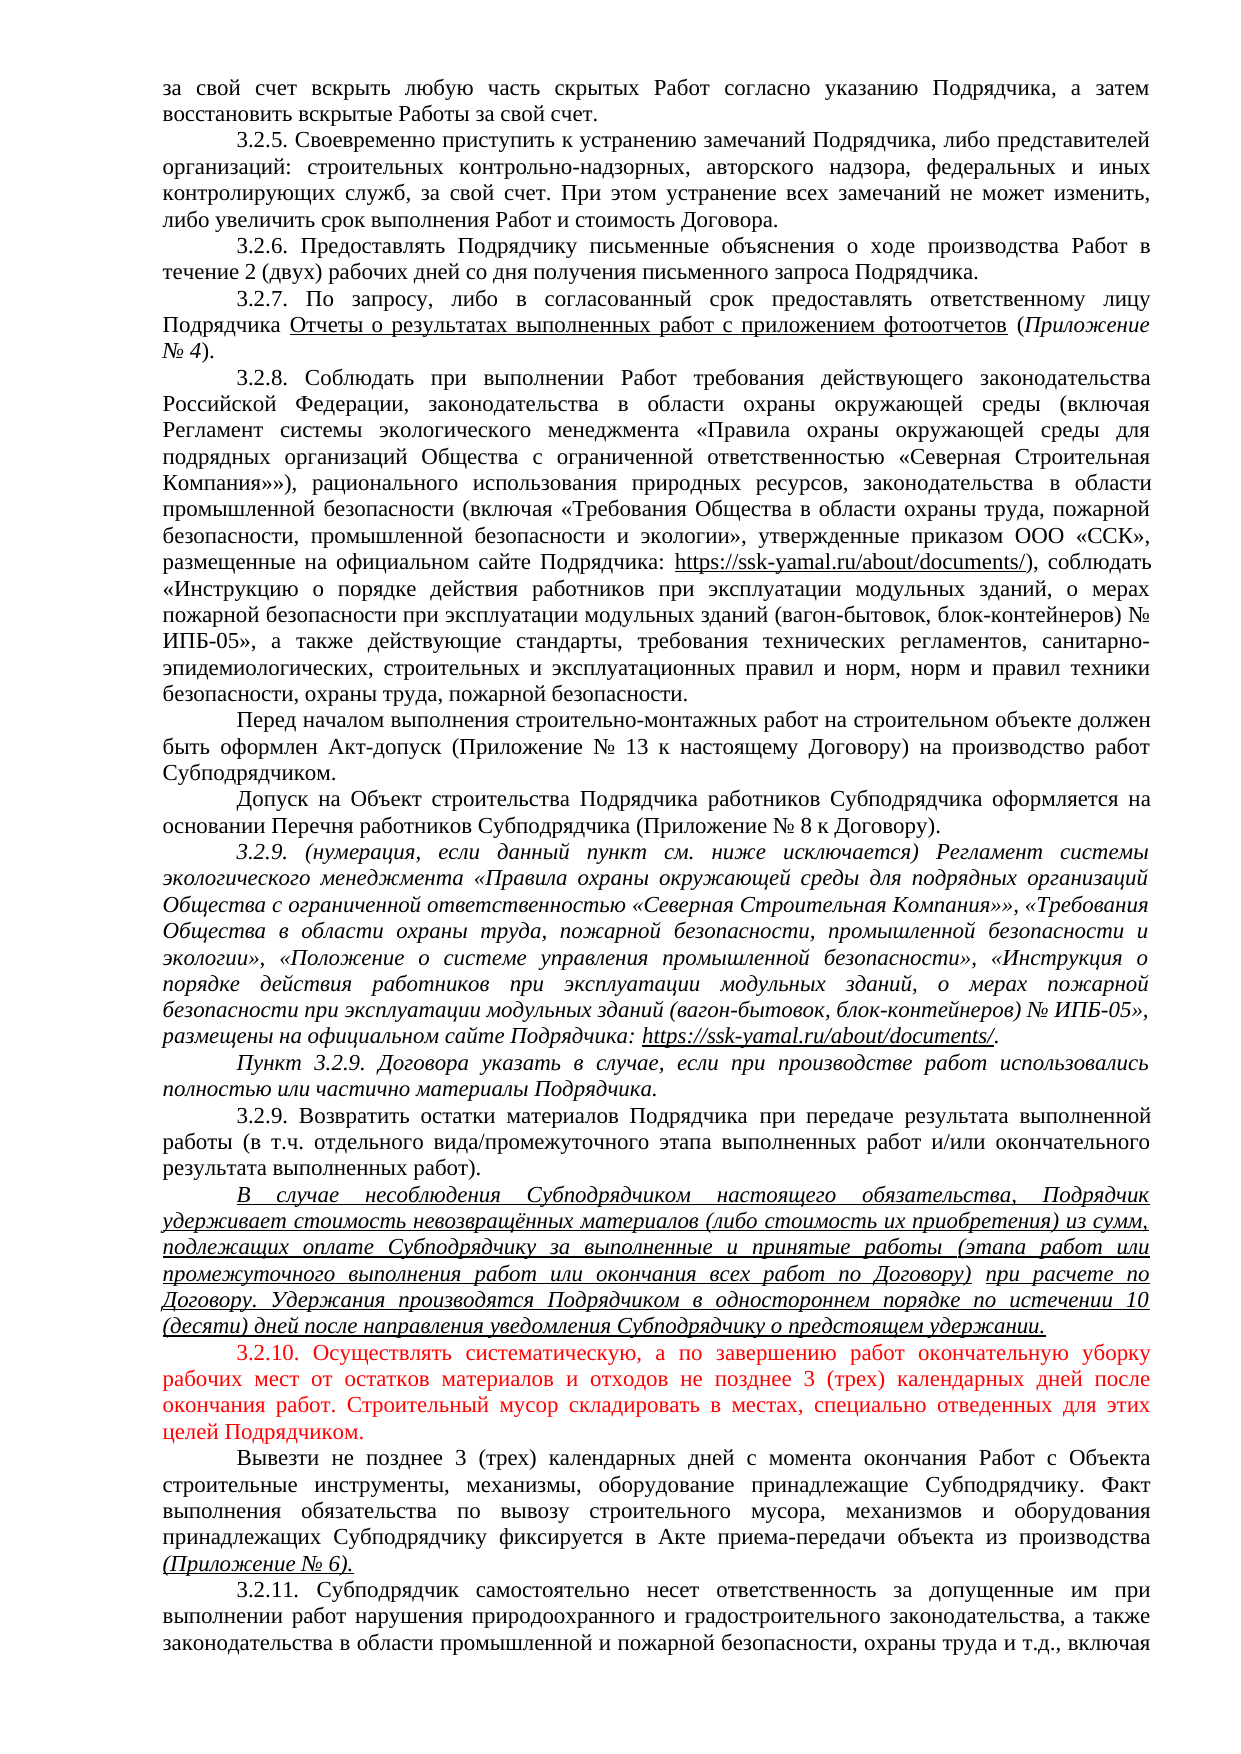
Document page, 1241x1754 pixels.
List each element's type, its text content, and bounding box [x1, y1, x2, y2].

text 3.2.7. По запросу, либо в согласованный срок предоставлять ответственному лицу Подрядчика Отчеты о результатах выполненных работ с приложением фотоотчетов (Приложение № 4). [162, 285, 1152, 364]
text Пункт 3.2.9. Договора указать в случае, если при производстве работ использовались полностью или частично материалы Подрядчика. [162, 1049, 1152, 1102]
text Вывезти не позднее 3 (трех) календарных дней с момента окончания Работ с Объекта строительные инструменты, механизмы, оборудование принадлежащие Субподрядчику. Факт выполнения обязательства по вывозу строительного мусора, механизмов и оборудования принадлежащих Субподрядчику фиксируется в Акте приема-передачи объекта из производства (Приложение № 6). [162, 1444, 1152, 1576]
text 3.2.9. Возвратить остатки материалов Подрядчика при передаче результата выполненной работы (в т.ч. отдельного вида/промежуточного этапа выполненных работ и/или окончательного результата выполненных работ). [162, 1102, 1152, 1181]
text 3.2.10. Осуществлять систематическую, а по завершению работ окончательную уборку рабочих мест от остатков материалов и отходов не позднее 3 (трех) календарных дней после окончания работ. Строительный мусор складировать в местах, специально отведенных для этих целей Подрядчиком. [162, 1339, 1152, 1444]
text Перед началом выполнения строительно-монтажных работ на строительном объекте должен быть оформлен Акт-допуск (Приложение № 13 к настоящему Договору) на производство работ Субподрядчиком. [162, 706, 1152, 785]
text Допуск на Объект строительства Подрядчика работников Субподрядчика оформляется на основании Перечня работников Субподрядчика (Приложение № 8 к Договору). [162, 785, 1152, 838]
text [162, 1576, 1152, 1655]
text 3.2.5. Своевременно приступить к устранению замечаний Подрядчика, либо представителей организаций: строительных контрольно-надзорных, авторского надзора, федеральных и иных контролирующих служб, за свой счет. При этом устранение всех замечаний не может изменить, либо увеличить срок выполнения Работ и стоимость Договора. [162, 127, 1152, 232]
text 3.2.6. Предоставлять Подрядчику письменные объяснения о ходе производства Работ в течение 2 (двух) рабочих дней со дня получения письменного запроса Подрядчика. [162, 232, 1152, 285]
text 3.2.9. (нумерация, если данный пункт см. ниже исключается) Регламент системы экологического менеджмента «Правила охраны окружающей среды для подрядных организаций Общества с ограниченной ответственностью «Северная Строительная Компания»», «Требования Общества в области охраны труда, пожарной безопасности, промышленной безопасности и экологии», «Положение о системе управления промышленной безопасности», «Инструкция о порядке действия работников при эксплуатации модульных зданий, о мерах пожарной безопасности при эксплуатации модульных зданий (вагон-бытовок, блок-контейнеров) № ИПБ-05», размещены на официальном сайте Подрядчика: https://ssk-yamal.ru/about/documents/. [162, 838, 1152, 1049]
text В случае несоблюдения Субподрядчиком настоящего обязательства, Подрядчик удерживает стоимость невозвращённых материалов (либо стоимость их приобретения) из сумм, подлежащих оплате Субподрядчику за выполненные и принятые работы (этапа работ или промежуточного выполнения работ или окончания всех работ по Договору) при расчете по Договору. Удержания производятся Подрядчиком в одностороннем порядке по истечении 10 (десяти) дней после направления уведомления Субподрядчику о предстоящем удержании. [162, 1181, 1152, 1339]
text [162, 74, 1152, 127]
text 3.2.8. Соблюдать при выполнении Работ требования действующего законодательства Российской Федерации, законодательства в области охраны окружающей среды (включая Регламент системы экологического менеджмента «Правила охраны окружающей среды для подрядных организаций Общества с ограниченной ответственностью «Северная Строительная Компания»»), рационального использования природных ресурсов, законодательства в области промышленной безопасности (включая «Требования Общества в области охраны труда, пожарной безопасности, промышленной безопасности и экологии», утвержденные приказом ООО «ССК», размещенные на официальном сайте Подрядчика: https://ssk-yamal.ru/about/documents/), соблюдать «Инструкцию о порядке действия работников при эксплуатации модульных зданий, о мерах пожарной безопасности при эксплуатации модульных зданий (вагон-бытовок, блок-контейнеров) № ИПБ-05», а также действующие стандарты, требования технических регламентов, санитарно-эпидемиологических, строительных и эксплуатационных правил и норм, норм и правил техники безопасности, охраны труда, пожарной безопасности. [162, 364, 1152, 706]
